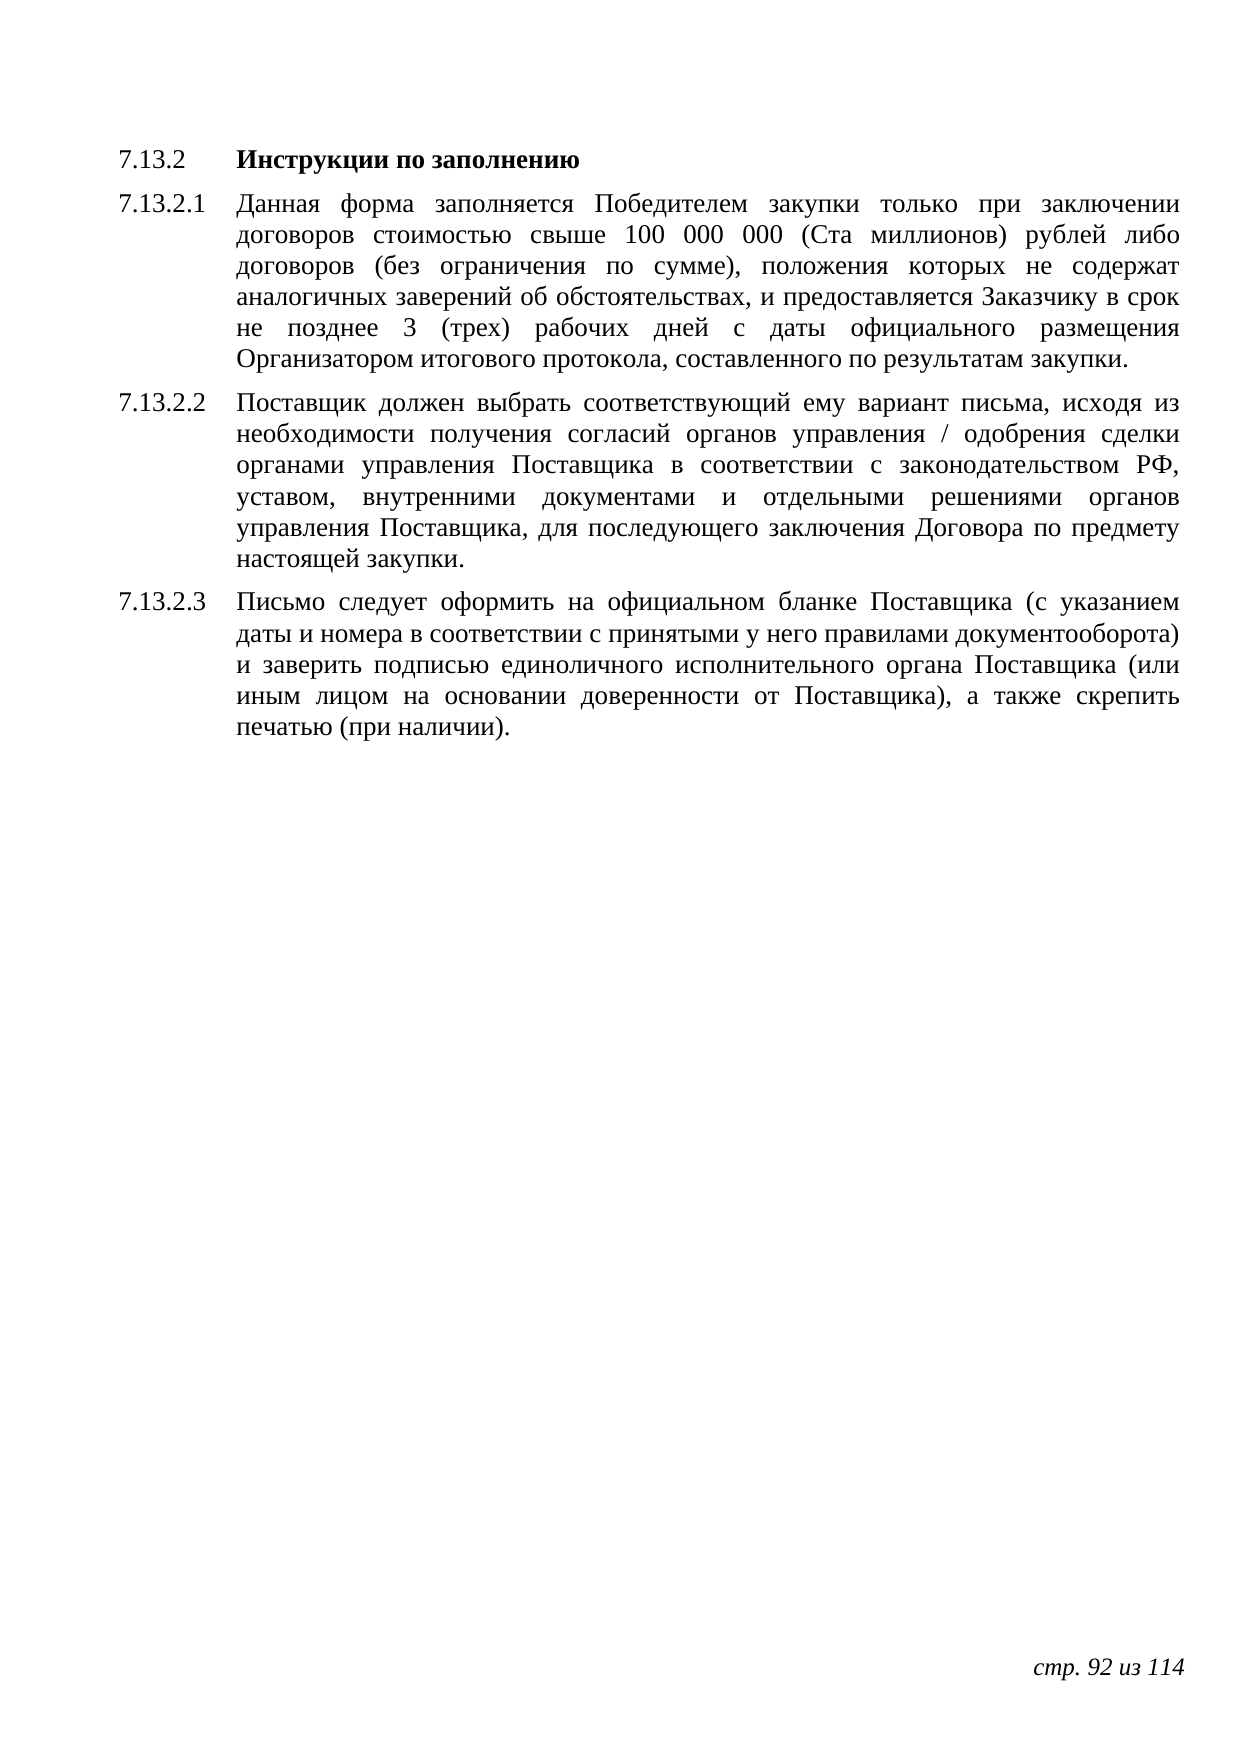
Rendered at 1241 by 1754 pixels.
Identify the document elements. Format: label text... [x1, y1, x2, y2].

list Инструкции по заполнению [118, 143, 1181, 174]
list Данная форма заполняется Победителем закупки только при заключении договоров стоимостью свыше 100 000 000 (Ста миллионов) рублей либо договоров (без ограничения по сумме), положения которых не содержат аналогичных заверений об обстоятельствах, и предоставляется Заказчику в срок не позднее 3 (трех) рабочих дней с даты официального размещения Организатором итогового протокола, составленного по результатам закупки. [118, 187, 1181, 374]
list Поставщик должен выбрать соответствующий ему вариант письма, исходя из необходимости получения согласий органов управления / одобрения сделки органами управления Поставщика в соответствии с законодательством РФ, уставом, внутренними документами и отдельными решениями органов управления Поставщика, для последующего заключения Договора по предмету настоящей закупки. [118, 386, 1181, 573]
list Письмо следует оформить на официальном бланке Поставщика (с указанием даты и номера в соответствии с принятыми у него правилами документооборота) и заверить подписью единоличного исполнительного органа Поставщика (или иным лицом на основании доверенности от Поставщика), а также скрепить печатью (при наличии). [118, 586, 1181, 741]
